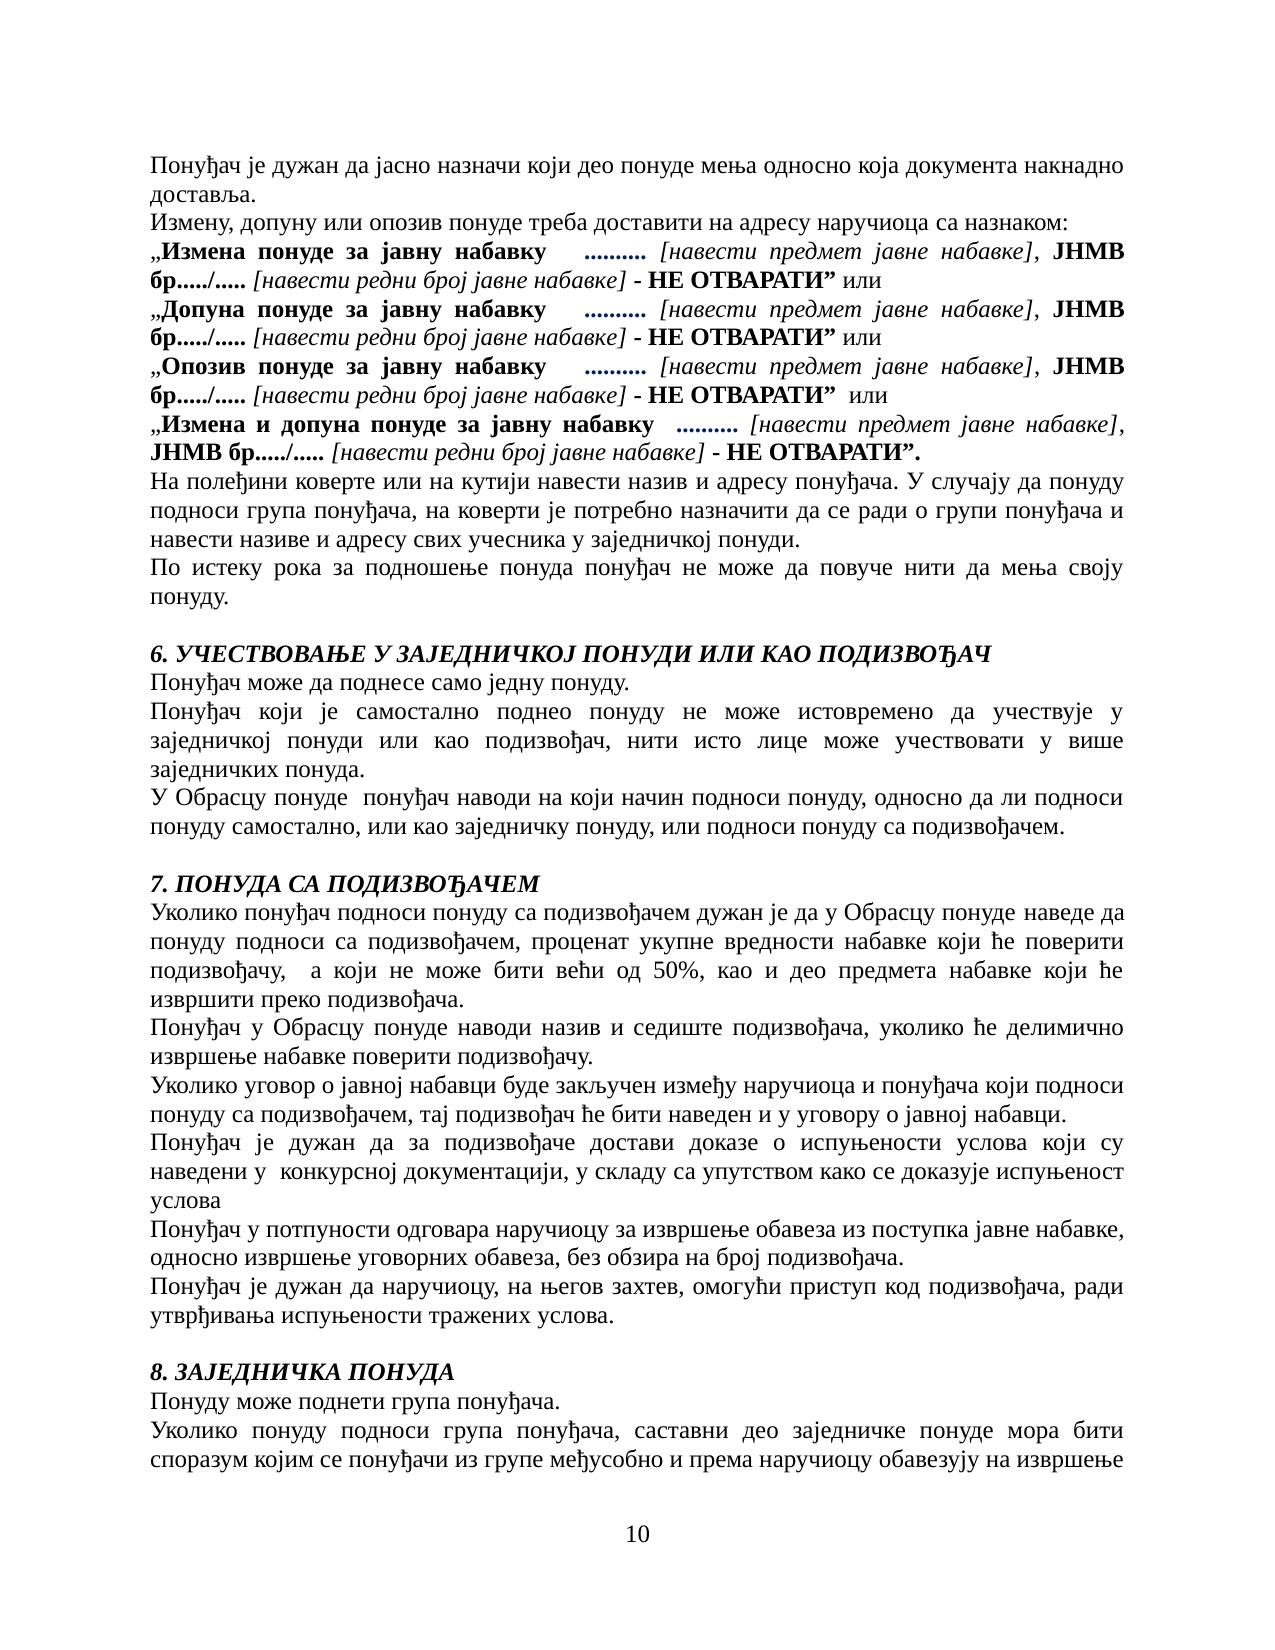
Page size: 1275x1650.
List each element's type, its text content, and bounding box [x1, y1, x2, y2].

text 7. ПОНУДА СА ПОДИЗВОЂАЧЕМ [150, 869, 1125, 897]
text Понуђач који је самостално поднео понуду не може истовремено да учествује у заједничкој понуди или као подизвођач, нити исто лице може учествовати у више заједничких понуда. [150, 696, 1125, 782]
text Понуђач у Обрасцу понуде наводи назив и седиште подизвођача, уколико ће делимично извршење набавке поверити подизвођачу. [150, 1012, 1125, 1070]
text Понуђач је дужан да наручиоцу, на његов захтев, омогући приступ код подизвођача, ради утврђивања испуњености тражених услова. [150, 1271, 1125, 1329]
text На полеђини коверте или на кутији навести назив и адресу понуђача. У случају да понуду подноси група понуђача, на коверти је потребно назначити да се ради о групи понуђача и навести називе и адресу свих учесника у заједничкој понуди. [150, 466, 1125, 552]
text Понуђач је дужан да за подизвођаче достави доказе о испуњености услова који су наведени у конкурсној документацији, у складу са упутством како се доказује испуњеност услова [150, 1127, 1125, 1214]
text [150, 1415, 1125, 1472]
text По истеку рока за подношење понуда понуђач не може да повуче нити да мења своју понуду. [150, 552, 1125, 610]
text Понуђач је дужан да јасно назначи који део понуде мења односно која документа накнадно доставља. [150, 150, 1125, 207]
text „Опозив понуде за јавну набавку .......... [навести предмет јавне набавке], ЈНМВ бр...../..... [навести редни број јавне набавкe] - НЕ ОТВАРАТИ” или [150, 351, 1125, 409]
text „Измена и допуна понуде за јавну набавку .......... [навести предмет јавне набавке], ЈНМВ бр...../..... [навести редни број јавне набавкe] - НЕ ОТВАРАТИ”. [150, 409, 1125, 466]
text Понуђач може да поднесе само једну понуду. [150, 667, 1125, 696]
text „Измена понуде за јавну набавку .......... [навести предмет јавне набавке], ЈНМВ бр...../..... [навести редни број јавне набавкe] - НЕ ОТВАРАТИ” или [150, 236, 1125, 294]
text Уколико уговор о јавној набавци буде закључен између наручиоца и понуђача који подноси понуду са подизвођачем, тај подизвођач ће бити наведен и у уговору о јавној набавци. [150, 1070, 1125, 1127]
text 6. УЧЕСТВОВАЊЕ У ЗАЈЕДНИЧКОЈ ПОНУДИ ИЛИ КАО ПОДИЗВОЂАЧ [150, 639, 1125, 667]
text Уколико понуђач подноси понуду са подизвођачем дужан је да у Обрасцу понуде наведе да понуду подноси са подизвођачем, проценат укупне вредности набавке који ће поверити подизвођачу, а који не може бити већи од 50%, као и део предмета набавке који ће извршити преко подизвођача. [150, 897, 1125, 1012]
text У Обрасцу понуде понуђач наводи на који начин подноси понуду, односно да ли подноси понуду самостално, или као заједничку понуду, или подноси понуду са подизвођачем. [150, 782, 1125, 840]
text Измену, допуну или опозив понуде треба доставити на адресу наручиоца са назнаком: [150, 207, 1125, 236]
text Понуђач у потпуности одговара наручиоцу за извршење обавеза из поступка јавне набавке, односно извршење уговорних обавеза, без обзира на број подизвођача. [150, 1214, 1125, 1271]
text Понуду може поднети група понуђача. [150, 1386, 1125, 1415]
text „Допуна понуде за јавну набавку .......... [навести предмет јавне набавке], ЈНМВ бр...../..... [навести редни број јавне набавкe] - НЕ ОТВАРАТИ” или [150, 294, 1125, 351]
text 8. ЗАЈЕДНИЧКА ПОНУДА [150, 1357, 1125, 1386]
